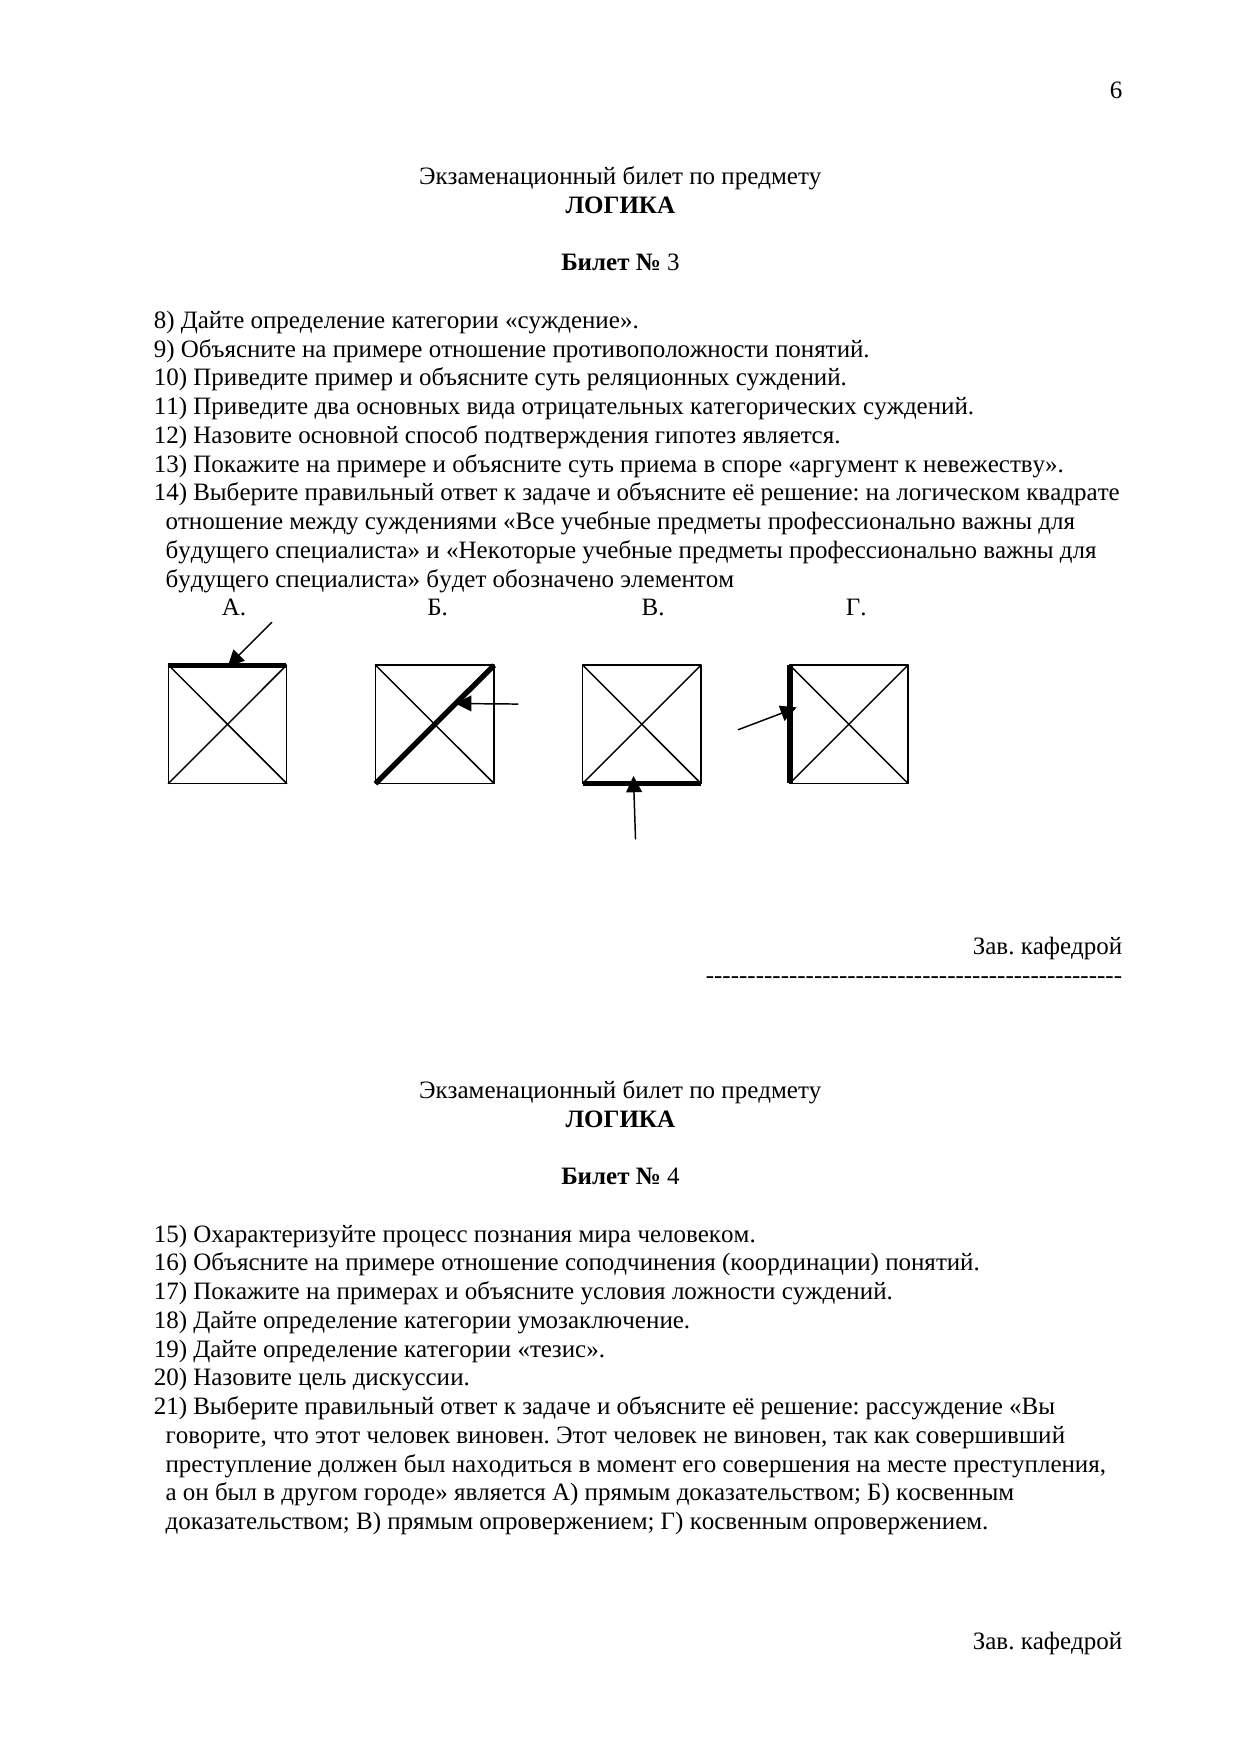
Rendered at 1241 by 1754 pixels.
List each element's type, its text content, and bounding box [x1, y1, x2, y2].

list Охарактеризуйте процесс познания мира человеком. [153, 1219, 1122, 1247]
list Приведите пример и объясните суть реляционных суждений. [153, 362, 1122, 391]
subtitle Выберите правильный ответ к задаче и объясните её решение: на логическом квадрате отношение между суждениями «Все учебные предметы профессионально важны для будущего специалиста» и «Некоторые учебные предметы профессионально важны для будущего специалиста» будет обозначено элементом А. Б. В. Г. [153, 477, 1122, 840]
list Выберите правильный ответ к задаче и объясните её решение: рассуждение «Вы говорите, что этот человек виновен. Этот человек не виновен, так как совершивший преступление должен был находиться в момент его совершения на месте преступления, а он был в другом городе» является А) прямым доказательством; Б) косвенным доказательством; В) прямым опровержением; Г) косвенным опровержением. [153, 1391, 1122, 1535]
text ЛОГИКА [118, 190, 1122, 219]
list Объясните на примере отношение противоположности понятий. [153, 334, 1122, 362]
list Дайте определение категории «суждение». [153, 305, 1122, 334]
text ЛОГИКА [118, 1104, 1122, 1132]
list Покажите на примерах и объясните условия ложности суждений. [153, 1276, 1122, 1305]
list Дайте определение категории «тезис». [153, 1334, 1122, 1362]
text Экзаменационный билет по предмету [118, 1075, 1122, 1104]
list Покажите на примере и объясните суть приема в споре «аргумент к невежеству». [153, 449, 1122, 477]
text Зав. кафедрой [118, 1626, 1122, 1655]
text Экзаменационный билет по предмету [118, 161, 1122, 190]
text Билет № 4 [118, 1161, 1122, 1190]
list Приведите два основных вида отрицательных категорических суждений. [153, 391, 1122, 420]
text -------------------------------------------------- [118, 960, 1122, 989]
list Дайте определение категории умозаключение. [153, 1305, 1122, 1334]
list Назовите цель дискуссии. [153, 1362, 1122, 1391]
list Объясните на примере отношение соподчинения (координации) понятий. [153, 1247, 1122, 1276]
text Билет № 3 [118, 247, 1122, 276]
text Зав. кафедрой [118, 931, 1122, 960]
list Назовите основной способ подтверждения гипотез является. [153, 420, 1122, 449]
